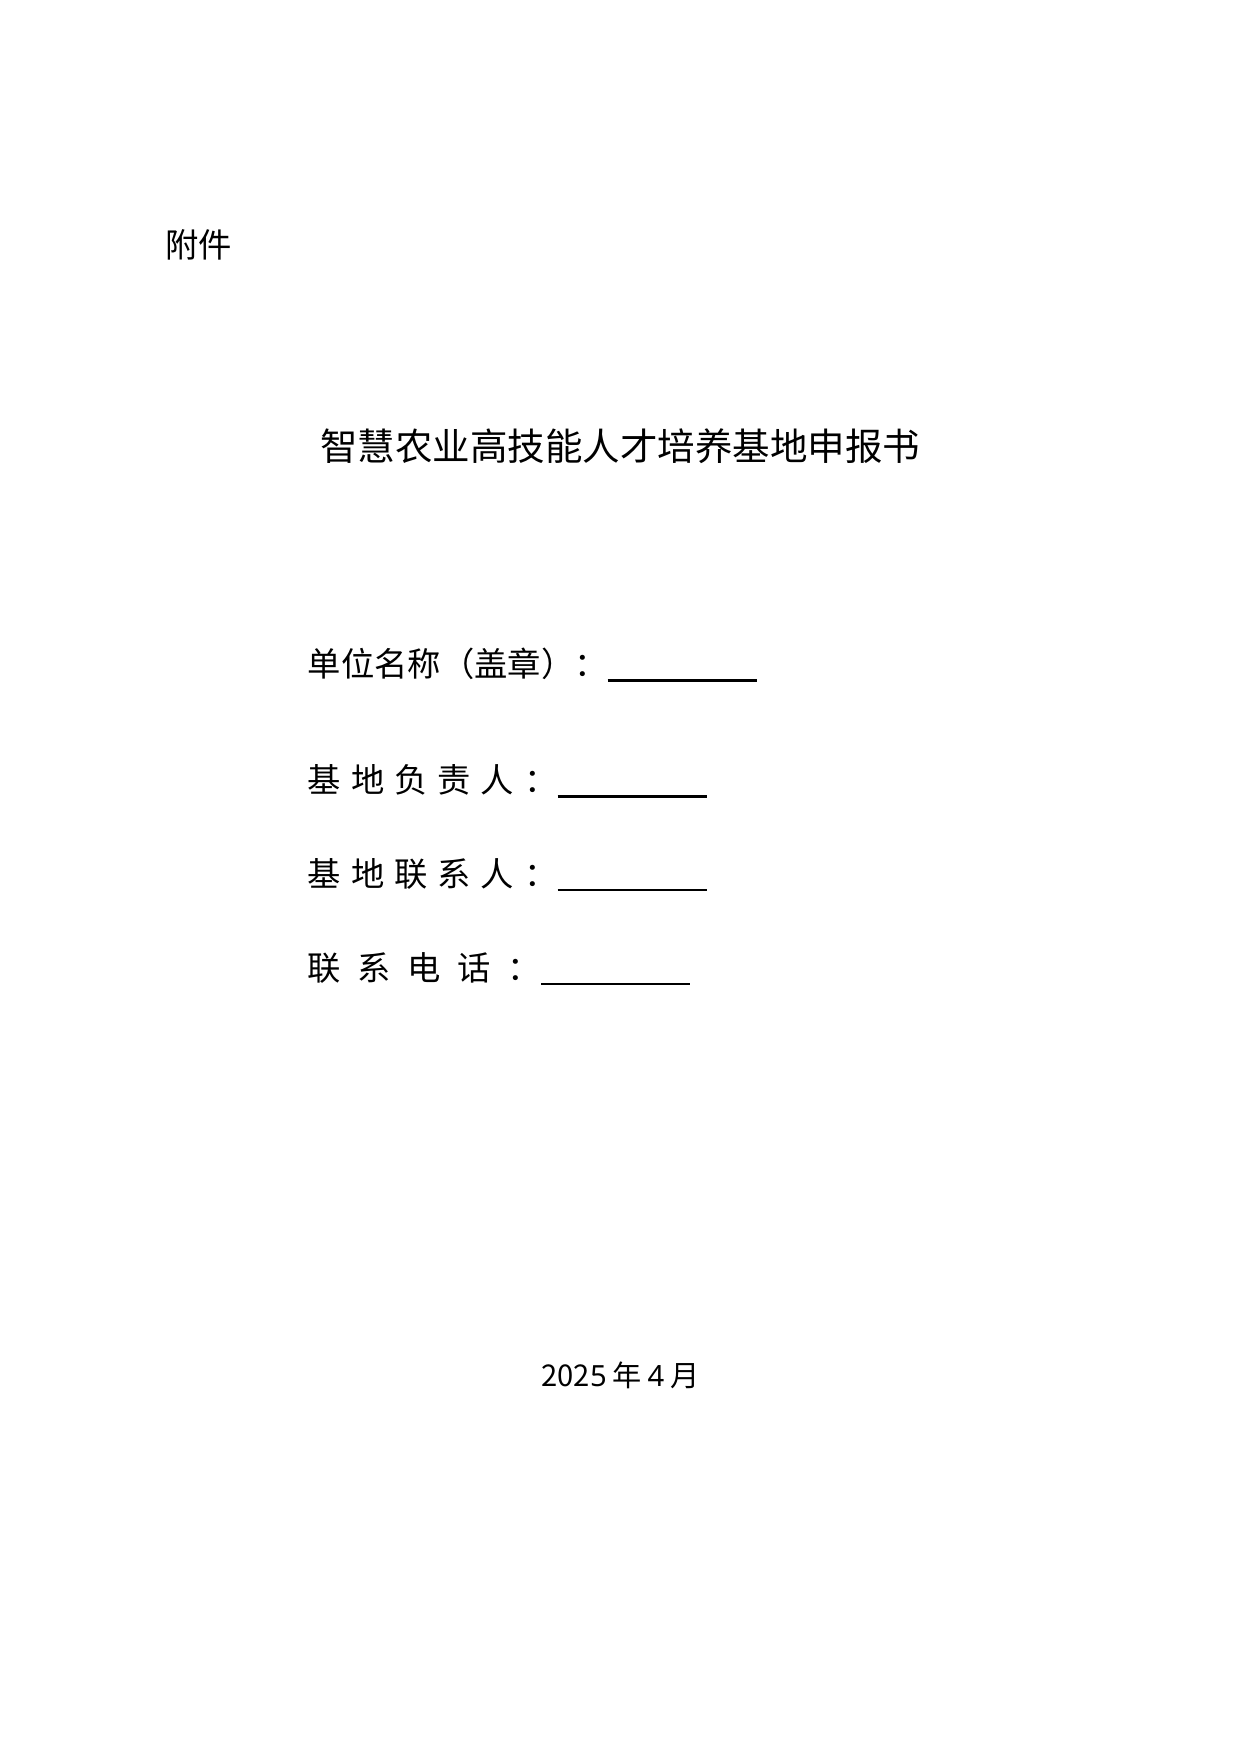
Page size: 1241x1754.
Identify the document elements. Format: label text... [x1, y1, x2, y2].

text 单位名称（盖章）： [307, 638, 1075, 686]
text 基地联系人： [307, 848, 1075, 896]
text 联系电话： [307, 941, 1075, 990]
text 2025年4月 [165, 1340, 1075, 1398]
text 智慧农业高技能人才培养基地申报书 [165, 416, 1075, 471]
text 基地负责人： [307, 754, 1075, 802]
text 附件 [165, 218, 1075, 267]
